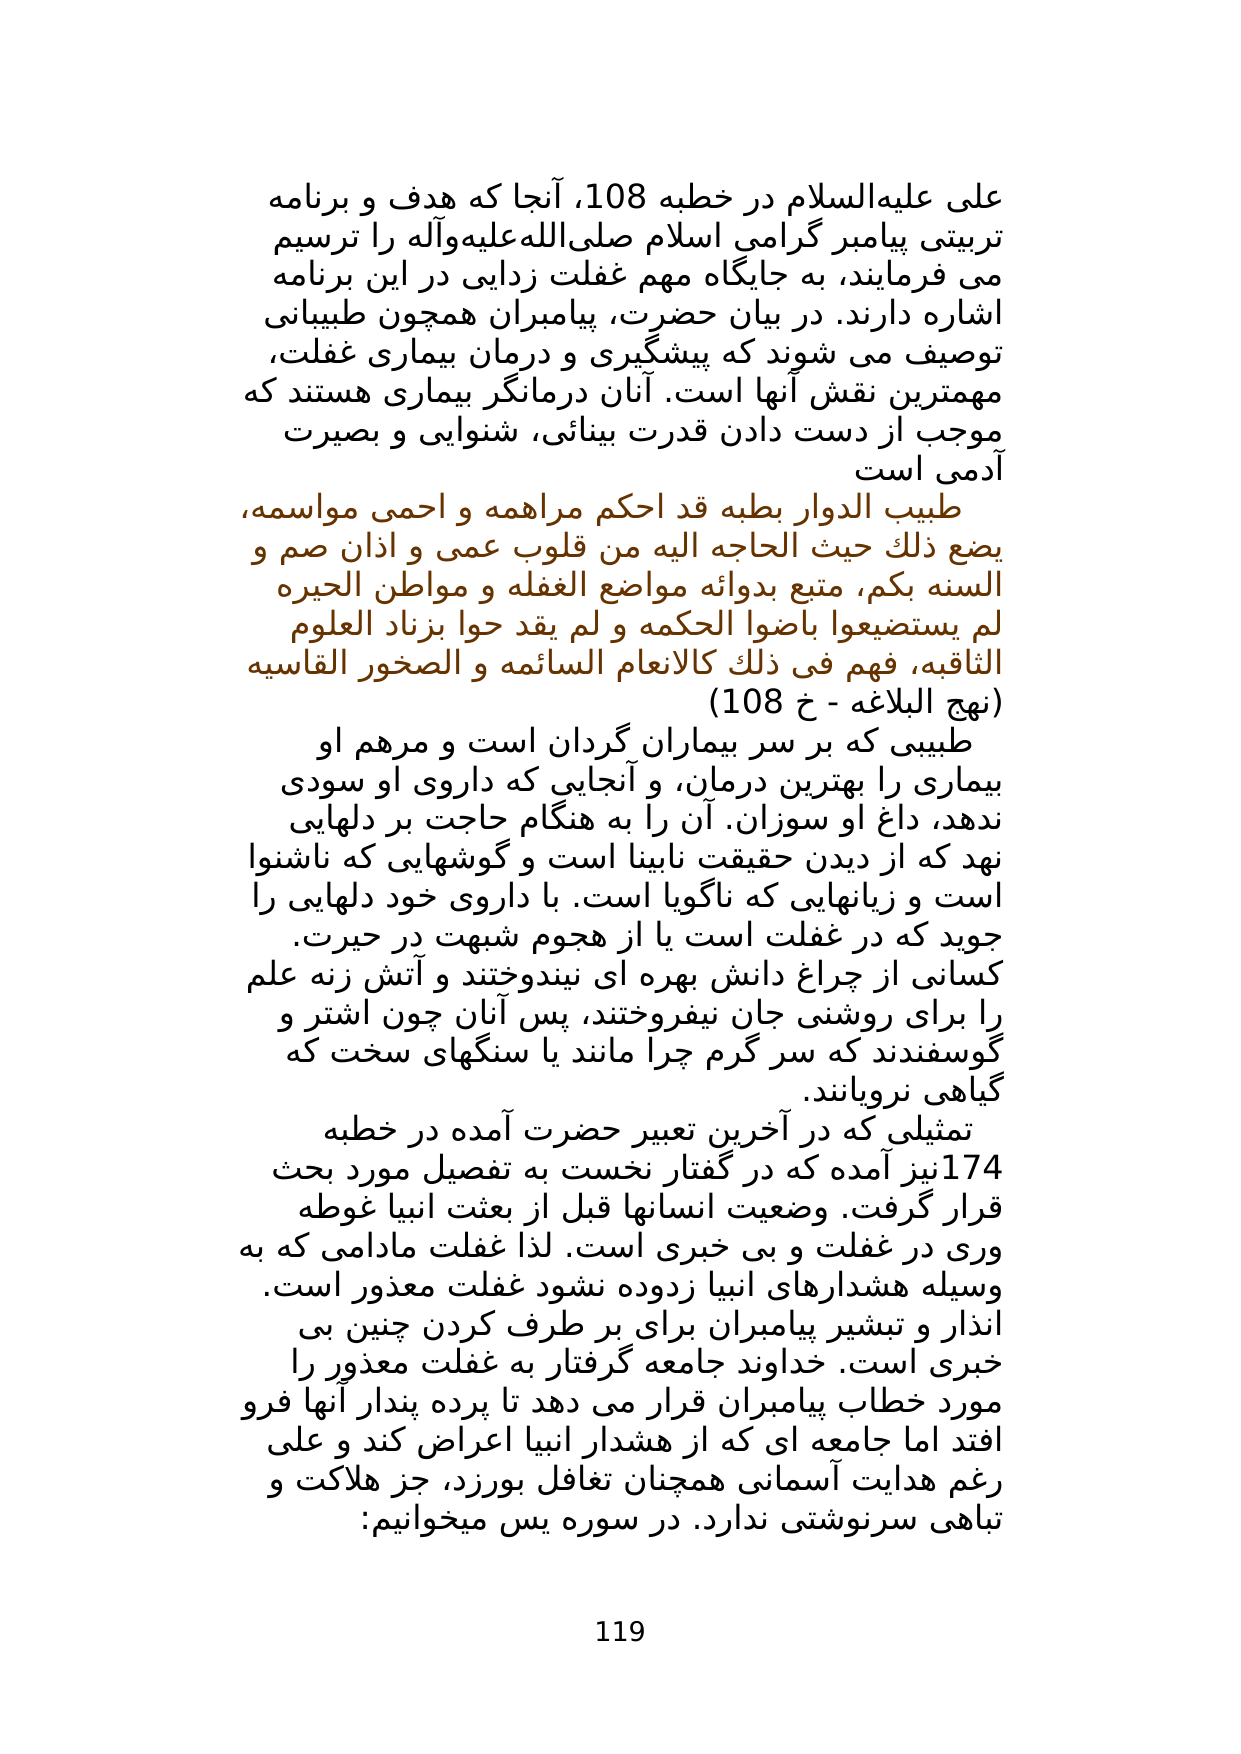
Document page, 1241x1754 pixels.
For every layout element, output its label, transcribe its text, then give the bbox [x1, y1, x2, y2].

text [236, 177, 1004, 488]
text طبيب الدوار بطبه قد احكم مراهمه و احمى مواسمه، يضع ذلك حيث الحاجه اليه من قلوب عمى و اذان صم و السنه بكم، متبع بدوائه مواضع الغفله و مواطن الحيره لم يستضيعوا باضوا الحكمه و لم يقد حوا بزناد العلوم الثاقبه، فهم فى ذلك كالانعام السائمه و الصخور القاسيه (نهج البلاغه - خ 108) [236, 488, 1004, 721]
text تمثيلى كه در آخرين تعبير حضرت آمده در خطبه 174نيز آمده كه در گفتار نخست به تفصيل مورد بحث قرار گرفت. وضعيت انسانها قبل از بعثت انبيا غوطه ورى در غفلت و بى خبرى است. لذا غفلت مادامى كه به وسيله هشدارهاى انبيا زدوده نشود غفلت معذور است. انذار و تبشير پيامبران براى بر طرف كردن چنين بى خبرى است. خداوند جامعه گرفتار به غفلت معذور را مورد خطاب پيامبران قرار مى دهد تا پرده پندار آنها فرو افتد اما جامعه اى كه از هشدار انبيا اعراض كند و على رغم هدايت آسمانى همچنان تغافل بورزد، جز هلاكت و تباهى سرنوشتى ندارد. در سوره يس ميخوانيم: [236, 1110, 1004, 1537]
text طبيبى كه بر سر بيماران گردان است و مرهم او بيمارى را بهترين درمان، و آنجايى كه داروى او سودى ندهد، داغ او سوزان. آن را به هنگام حاجت بر دلهايى نهد كه از ديدن حقيقت نابينا است و گوشهايى كه ناشنوا است و زيانهايى كه ناگويا است. با داروى خود دلهايى را جويد كه در غفلت است يا از هجوم شبهت در حيرت. كسانى از چراغ دانش بهره اى نيندوختند و آتش زنه علم را براى روشنى جان نيفروختند، پس آنان چون اشتر و گوسفندند كه سر گرم چرا مانند يا سنگهاى سخت كه گياهى نرويانند. [236, 721, 1004, 1110]
